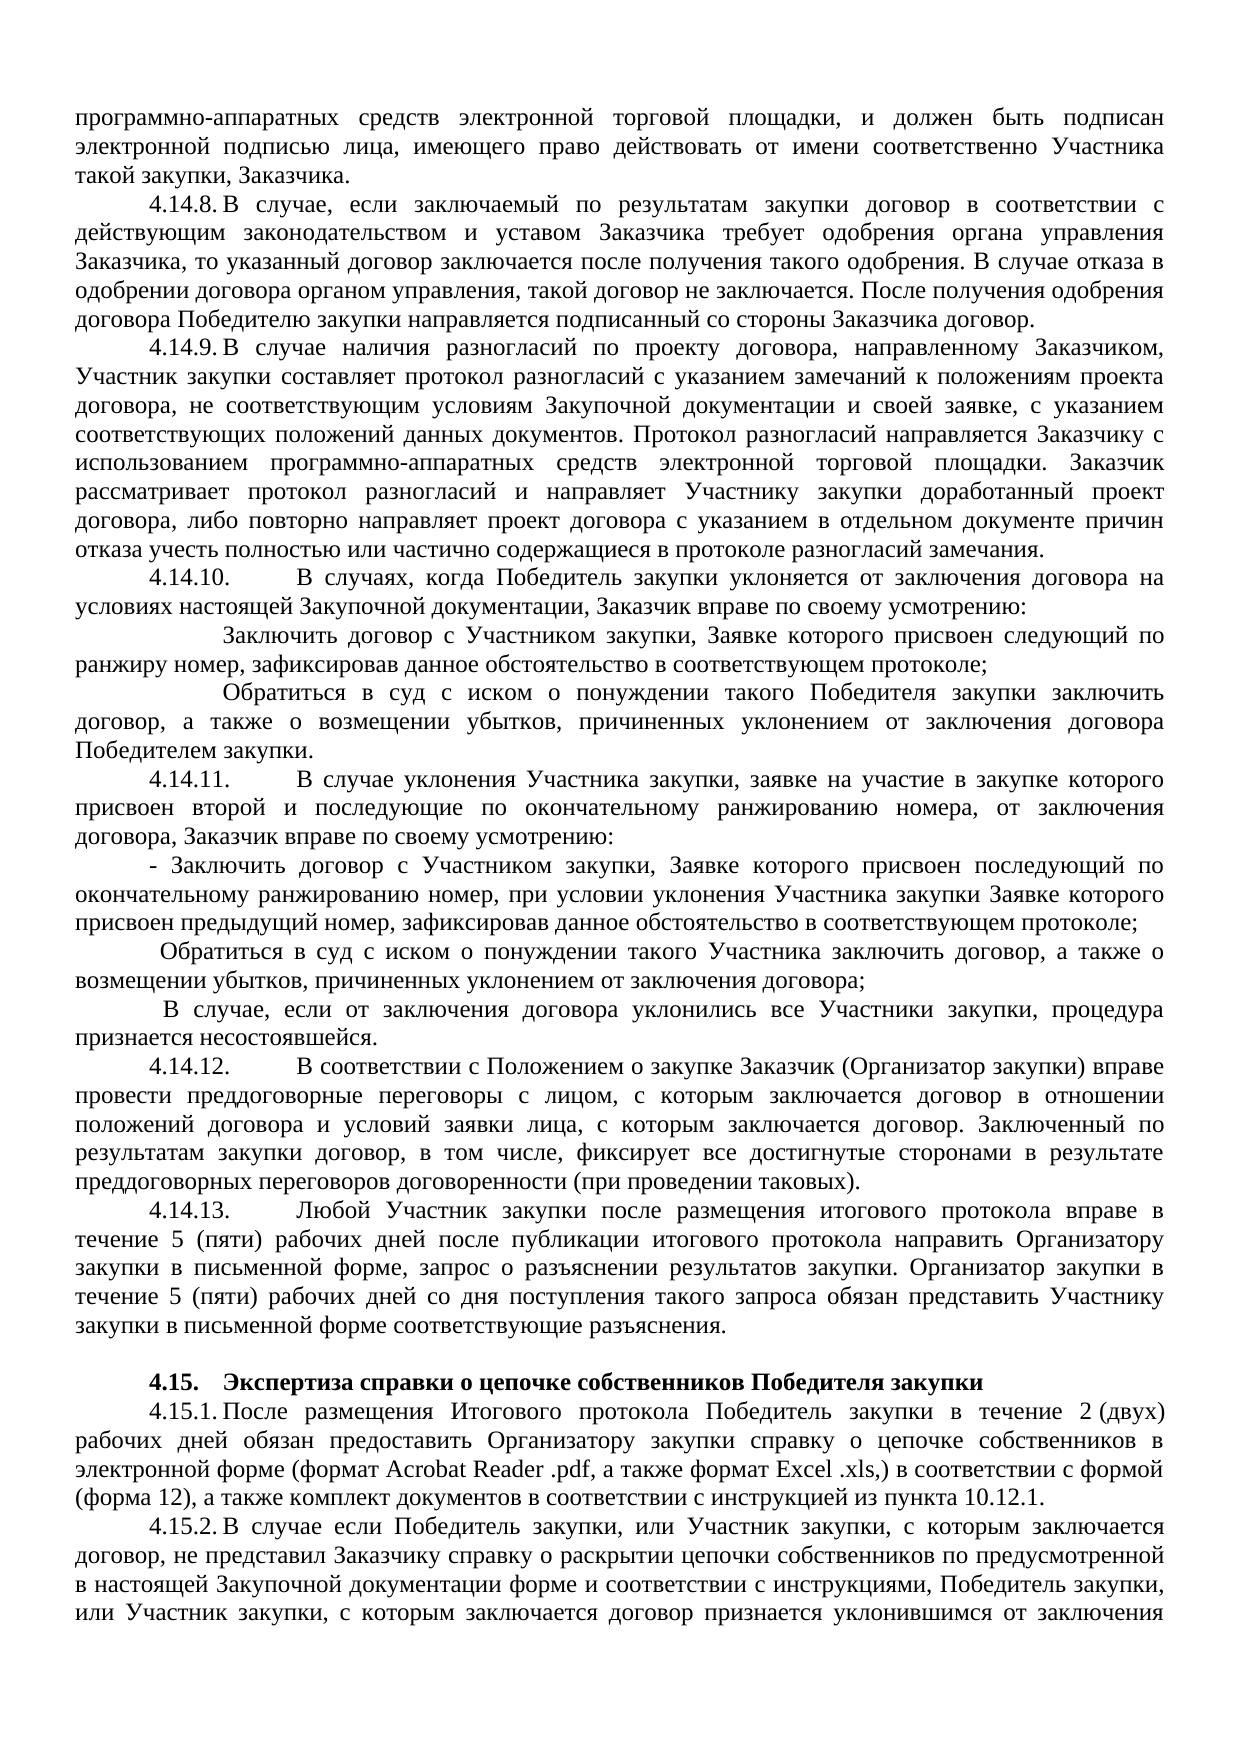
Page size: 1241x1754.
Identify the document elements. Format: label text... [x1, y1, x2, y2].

list Любой Участник закупки после размещения итогового протокола вправе в течение 5 (пяти) рабочих дней после публикации итогового протокола направить Организатору закупки в письменной форме, запрос о разъяснении результатов закупки. Организатор закупки в течение 5 (пяти) рабочих дней со дня поступления такого запроса обязан представить Участнику закупки в письменной форме соответствующие разъяснения. [75, 1195, 1165, 1339]
text ­ В случае, если от заключения договора уклонились все Участники закупки, процедура признается несостоявшейся. [75, 994, 1165, 1051]
text ­ Обратиться в суд с иском о понуждении такого Участника заключить договор, а также о возмещении убытков, причиненных уклонением от заключения договора; [75, 936, 1165, 994]
text - Заключить договор с Участником закупки, Заявке которого присвоен последующий по окончательному ранжированию номер, при условии уклонения Участника закупки Заявке которого присвоен предыдущий номер, зафиксировав данное обстоятельство в соответствующем протоколе; [75, 850, 1165, 936]
list ­ Заключить договор с Участником закупки, Заявке которого присвоен следующий по ранжиру номер, зафиксировав данное обстоятельство в соответствующем протоколе; [75, 620, 1165, 677]
list Экспертиза справки о цепочке собственников Победителя закупки [75, 1367, 1165, 1396]
list После размещения Итогового протокола Победитель закупки в течение 2 (двух) рабочих дней обязан предоставить Организатору закупки справку о цепочке собственников в электронной форме (формат Acrobat Reader .pdf, а также формат Excel .xls,) в соответствии с формой (форма 12), а также комплект документов в соответствии с инструкцией из пункта 10.12.1. [75, 1396, 1165, 1511]
list В случае наличия разногласий по проекту договора, направленному Заказчиком, Участник закупки составляет протокол разногласий с указанием замечаний к положениям проекта договора, не соответствующим условиям Закупочной документации и своей заявке, с указанием соответствующих положений данных документов. Протокол разногласий направляется Заказчику с использованием программно-аппаратных средств электронной торговой площадки. Заказчик рассматривает протокол разногласий и направляет Участнику закупки доработанный проект договора, либо повторно направляет проект договора с указанием в отдельном документе причин отказа учесть полностью или частично содержащиеся в протоколе разногласий замечания. [75, 332, 1165, 562]
list В случае, если заключаемый по результатам закупки договор в соответствии с действующим законодательством и уставом Заказчика требует одобрения органа управления Заказчика, то указанный договор заключается после получения такого одобрения. В случае отказа в одобрении договора органом управления, такой договор не заключается. После получения одобрения договора Победителю закупки направляется подписанный со стороны Заказчика договор. [75, 189, 1165, 332]
list В соответствии с Положением о закупке Заказчик (Организатор закупки) вправе провести преддоговорные переговоры с лицом, с которым заключается договор в отношении положений договора и условий заявки лица, с которым заключается договор. Заключенный по результатам закупки договор, в том числе, фиксирует все достигнутые сторонами в результате преддоговорных переговоров договоренности (при проведении таковых). [75, 1051, 1165, 1195]
list В случаях, когда Победитель закупки уклоняется от заключения договора на условиях настоящей Закупочной документации, Заказчик вправе по своему усмотрению: [75, 562, 1165, 620]
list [75, 1511, 1165, 1626]
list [75, 102, 1165, 189]
list В случае уклонения Участника закупки, заявке на участие в закупке которого присвоен второй и последующие по окончательному ранжированию номера, от заключения договора, Заказчик вправе по своему усмотрению: [75, 764, 1165, 850]
list ­ Обратиться в суд с иском о понуждении такого Победителя закупки заключить договор, а также о возмещении убытков, причиненных уклонением от заключения договора Победителем закупки. [75, 677, 1165, 764]
